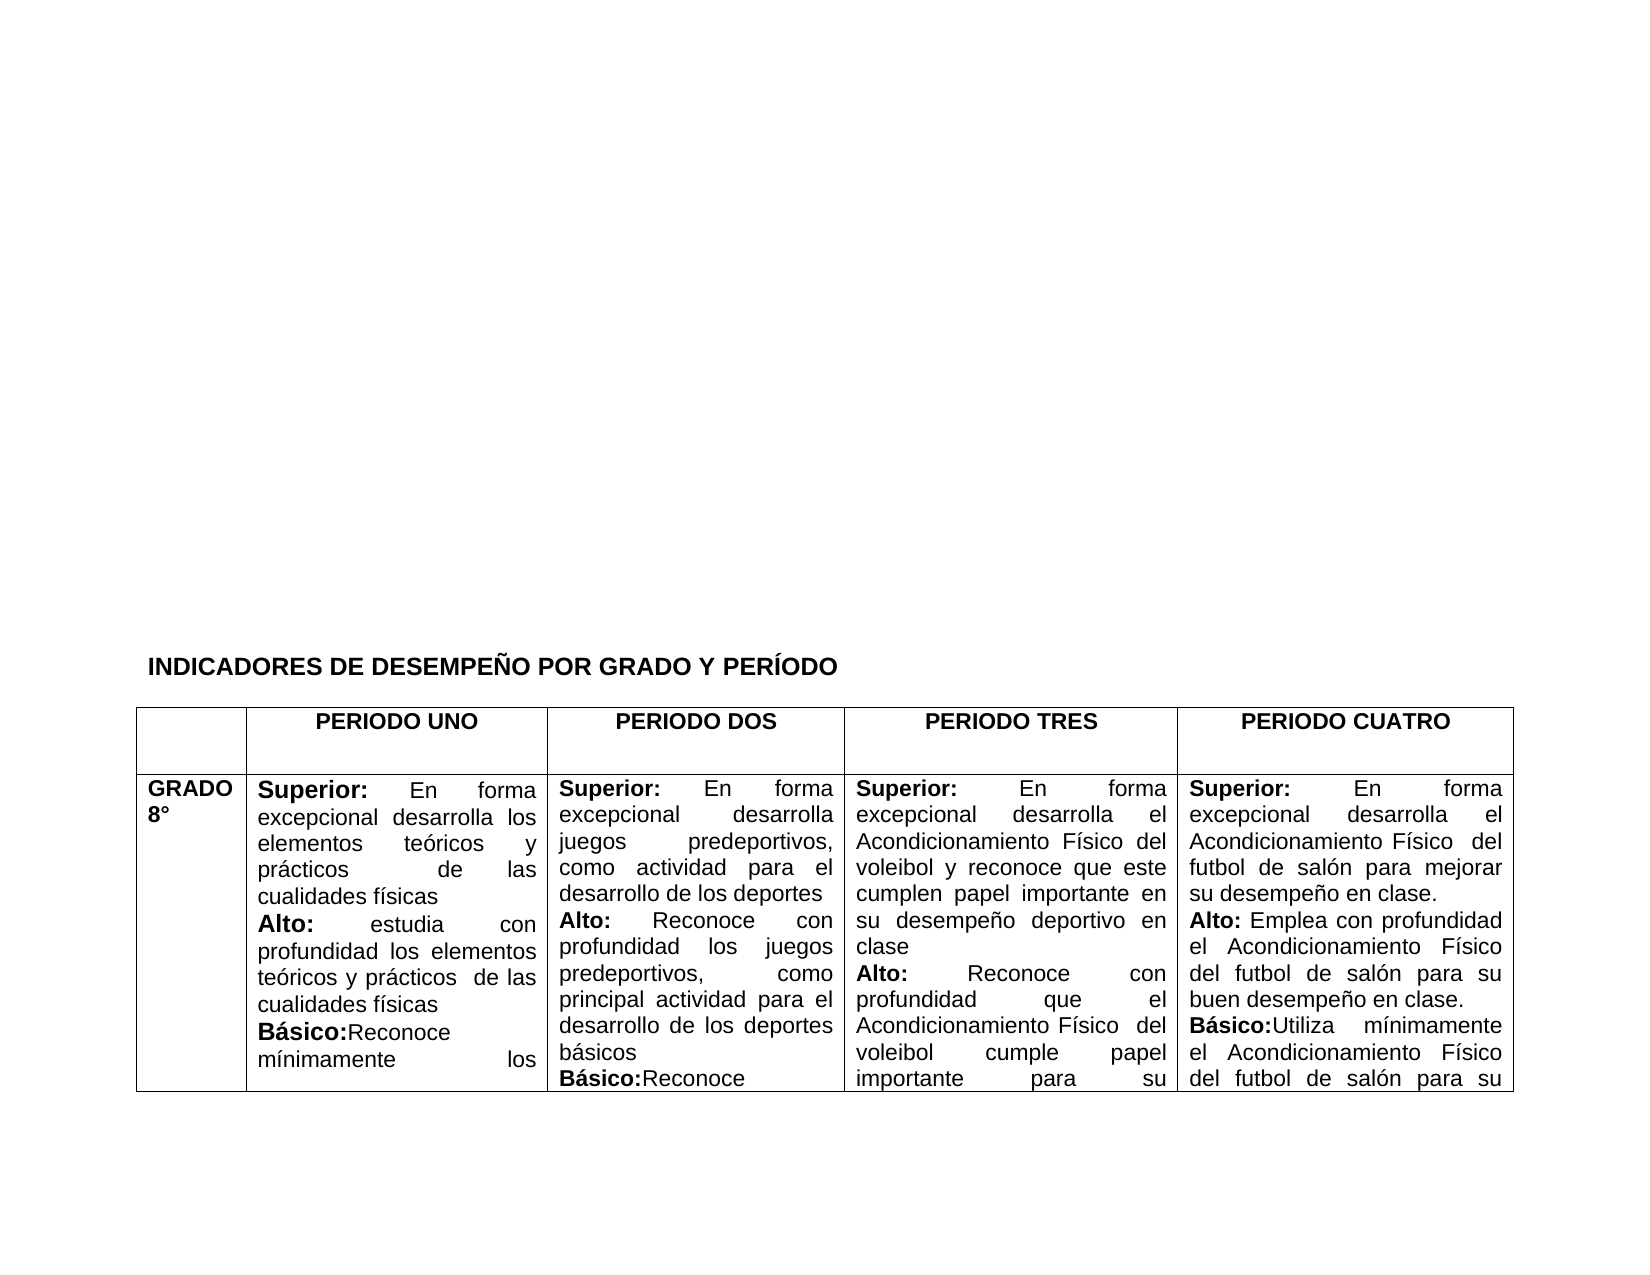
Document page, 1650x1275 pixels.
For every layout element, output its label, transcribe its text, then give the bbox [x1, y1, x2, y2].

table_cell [845, 775, 1177, 1091]
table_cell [1178, 775, 1513, 1091]
table_header PERIODO TRES [845, 708, 1177, 774]
table_header PERIODO DOS [548, 708, 844, 774]
table_header PERIODO UNO [247, 708, 547, 774]
text INDICADORES DE DESEMPEÑO POR GRADO Y PERÍODO [148, 652, 1502, 680]
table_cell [247, 775, 547, 1091]
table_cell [548, 775, 844, 1091]
table_cell GRADO 8° [137, 775, 246, 1091]
table_header PERIODO CUATRO [1178, 708, 1513, 774]
table_header [137, 708, 246, 774]
